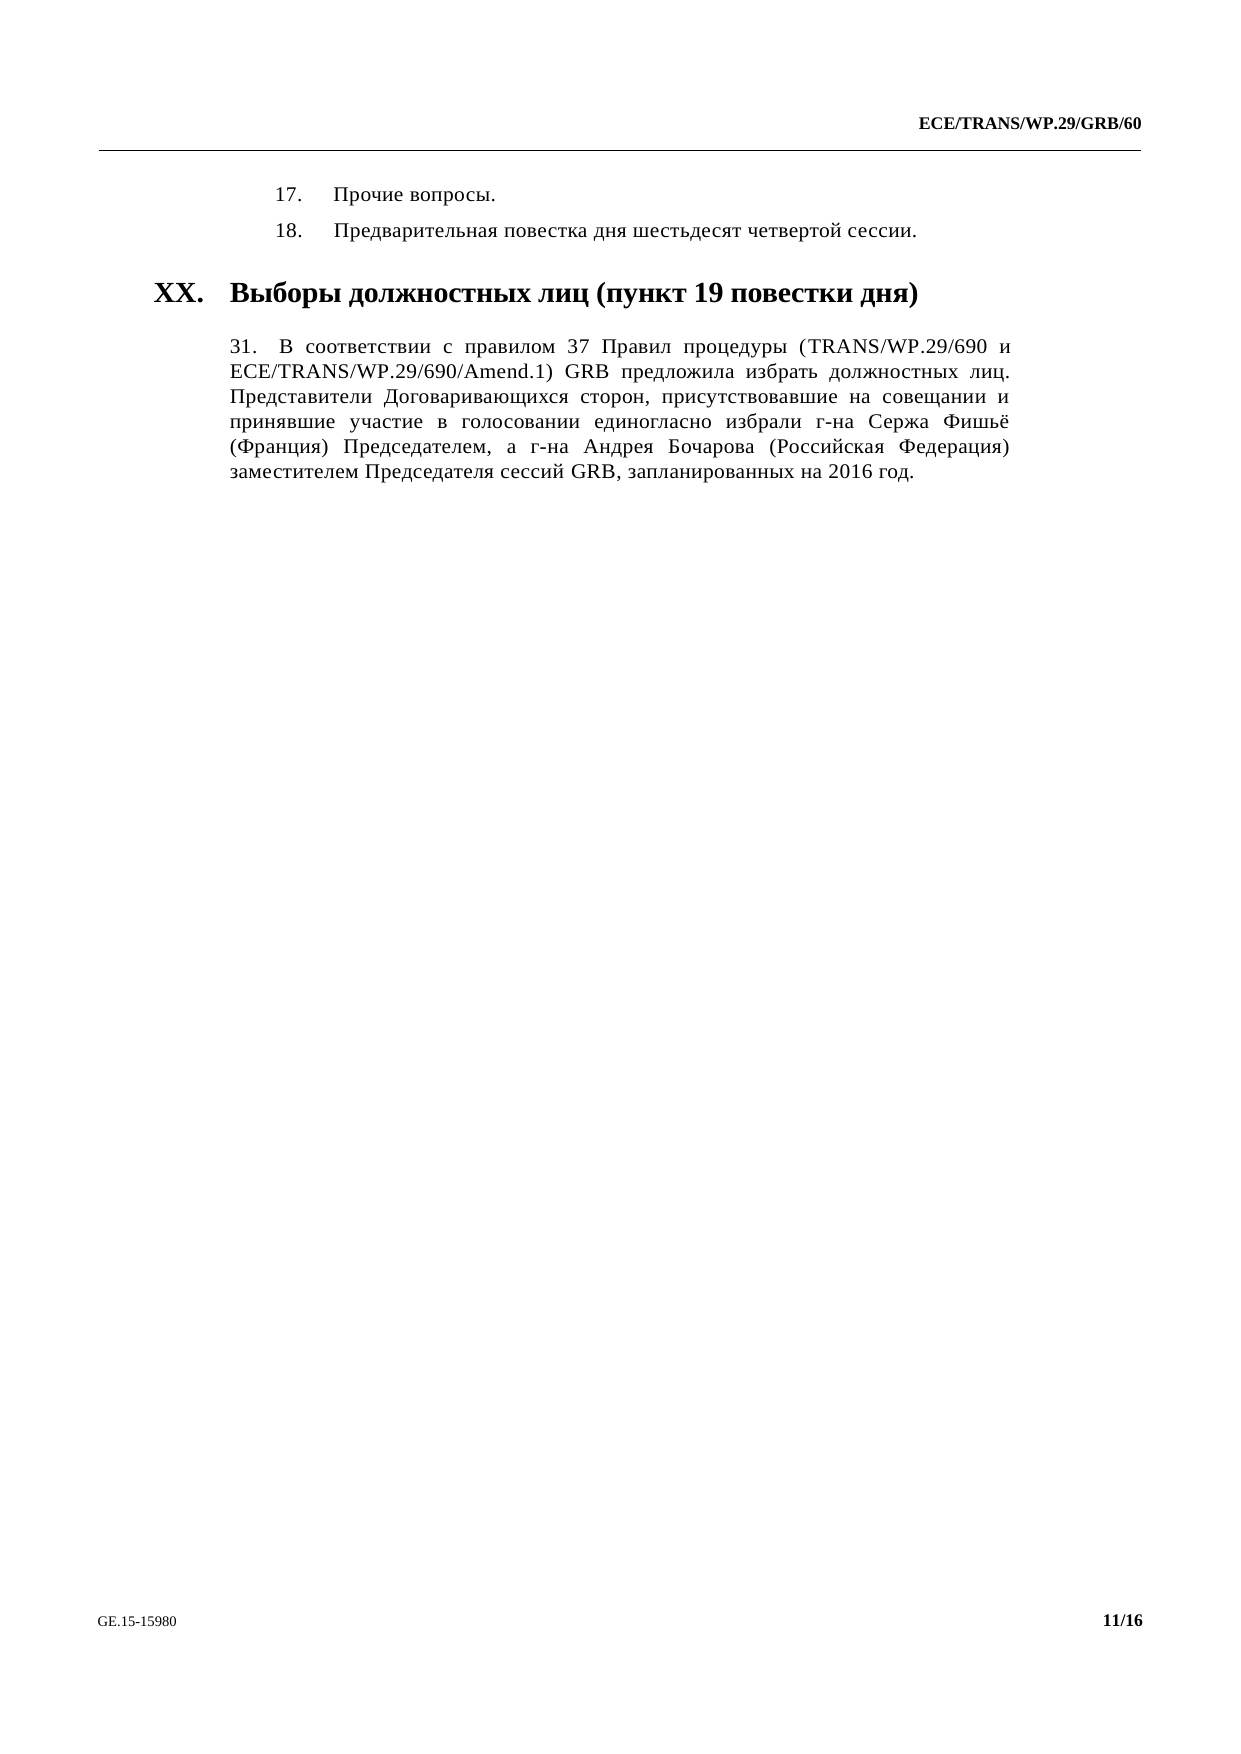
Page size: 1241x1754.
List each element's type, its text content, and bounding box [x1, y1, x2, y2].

text 17. Прочие вопросы. [274, 181, 1024, 206]
text 18. Предварительная повестка дня шестьдесят четвертой сессии. [275, 217, 1024, 242]
text 31. В соответствии с правилом 37 Правил процедуры (TRANS/WP.29/690 и ECE/TRANS/WP.29/690/Amend.1) GRB предложила избрать должностных лиц. Представители Договаривающихся сторон, присутствовавшие на совещании и принявшие участие в голосовании единогласно избрали г-на Сержа Фишьё (Франция) Председателем, а г-на Андрея Бочарова (Российская Федерация) заместителем Председателя сессий GRB, запланированных на 2016 год. [229, 333, 1011, 483]
text XX. Выборы должностных лиц (пункт 19 повестки дня) [97, 277, 1011, 308]
